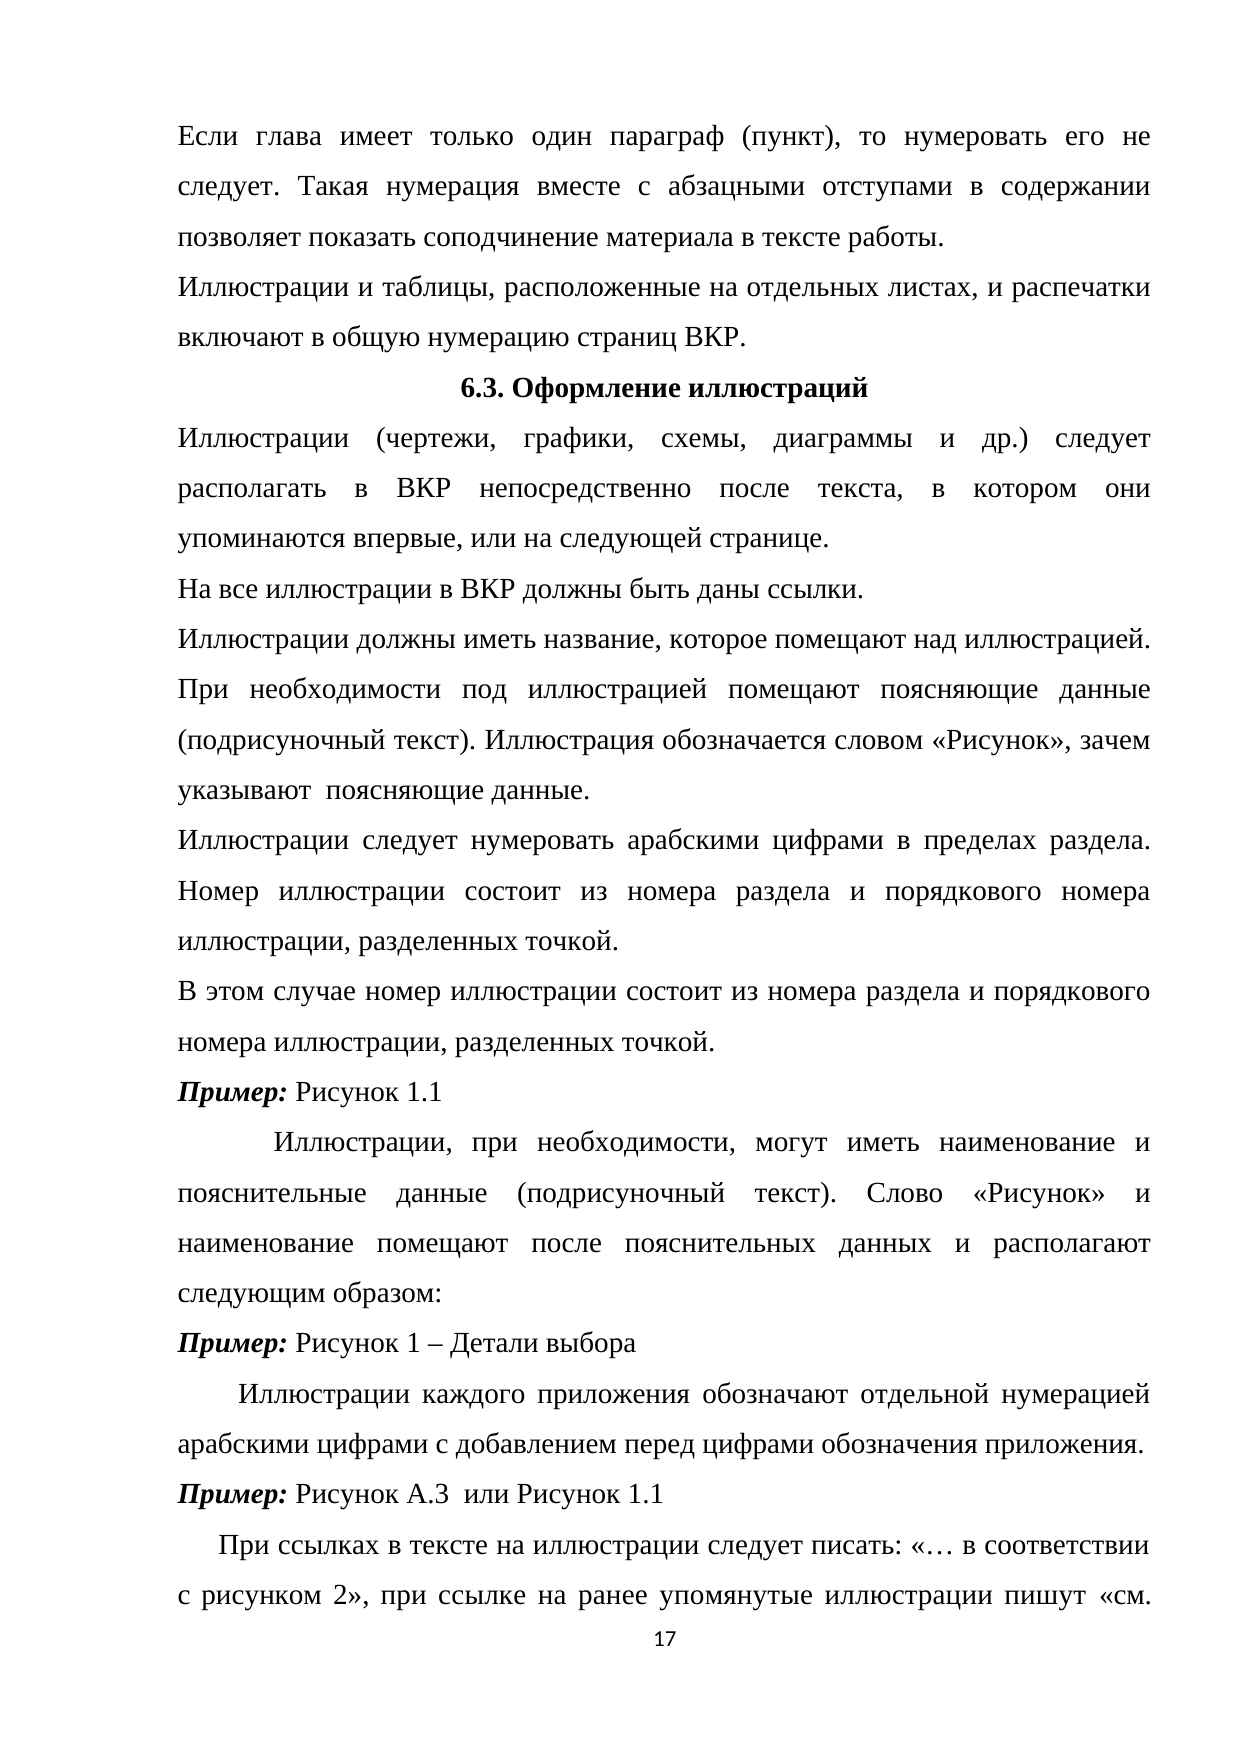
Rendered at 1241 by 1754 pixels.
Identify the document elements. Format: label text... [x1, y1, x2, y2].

text В этом случае номер иллюстрации состоит из номера раздела и порядкового номера иллюстрации, разделенных точкой. [177, 973, 1152, 1057]
text Пример: Рисунок А.3 или Рисунок 1.1 [177, 1477, 1152, 1510]
text Иллюстрации (чертежи, графики, схемы, диаграммы и др.) следует располагать в ВКР непосредственно после текста, в котором они упоминаются впервые, или на следующей странице. [177, 420, 1152, 554]
text 6.3. Оформление иллюстраций [177, 370, 1152, 403]
text На все иллюстрации в ВКР должны быть даны ссылки. [177, 571, 1152, 604]
text Если глава имеет только один параграф (пункт), то нумеровать его не следует. Такая нумерация вместе с абзацными отступами в содержании позволяет показать соподчинение материала в тексте работы. [177, 118, 1152, 252]
text Иллюстрации должны иметь название, которое помещают над иллюстрацией. При необходимости под иллюстрацией помещают поясняющие данные (подрисуночный текст). Иллюстрация обозначается словом «Рисунок», зачем указывают поясняющие данные. [177, 621, 1152, 806]
text Пример: Рисунок 1.1 [177, 1074, 1152, 1108]
text Иллюстрации и таблицы, расположенные на отдельных листах, и распечатки включают в общую нумерацию страниц ВКР. [177, 269, 1152, 353]
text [177, 1527, 1152, 1611]
text Иллюстрации, при необходимости, могут иметь наименование и пояснительные данные (подрисуночный текст). Слово «Рисунок» и наименование помещают после пояснительных данных и располагают следующим образом: [177, 1124, 1152, 1309]
text Пример: Рисунок 1 – Детали выбора [177, 1326, 1152, 1359]
text Иллюстрации следует нумеровать арабскими цифрами в пределах раздела. Номер иллюстрации состоит из номера раздела и порядкового номера иллюстрации, разделенных точкой. [177, 822, 1152, 957]
text Иллюстрации каждого приложения обозначают отдельной нумерацией арабскими цифрами с добавлением перед цифрами обозначения приложения. [177, 1376, 1152, 1460]
